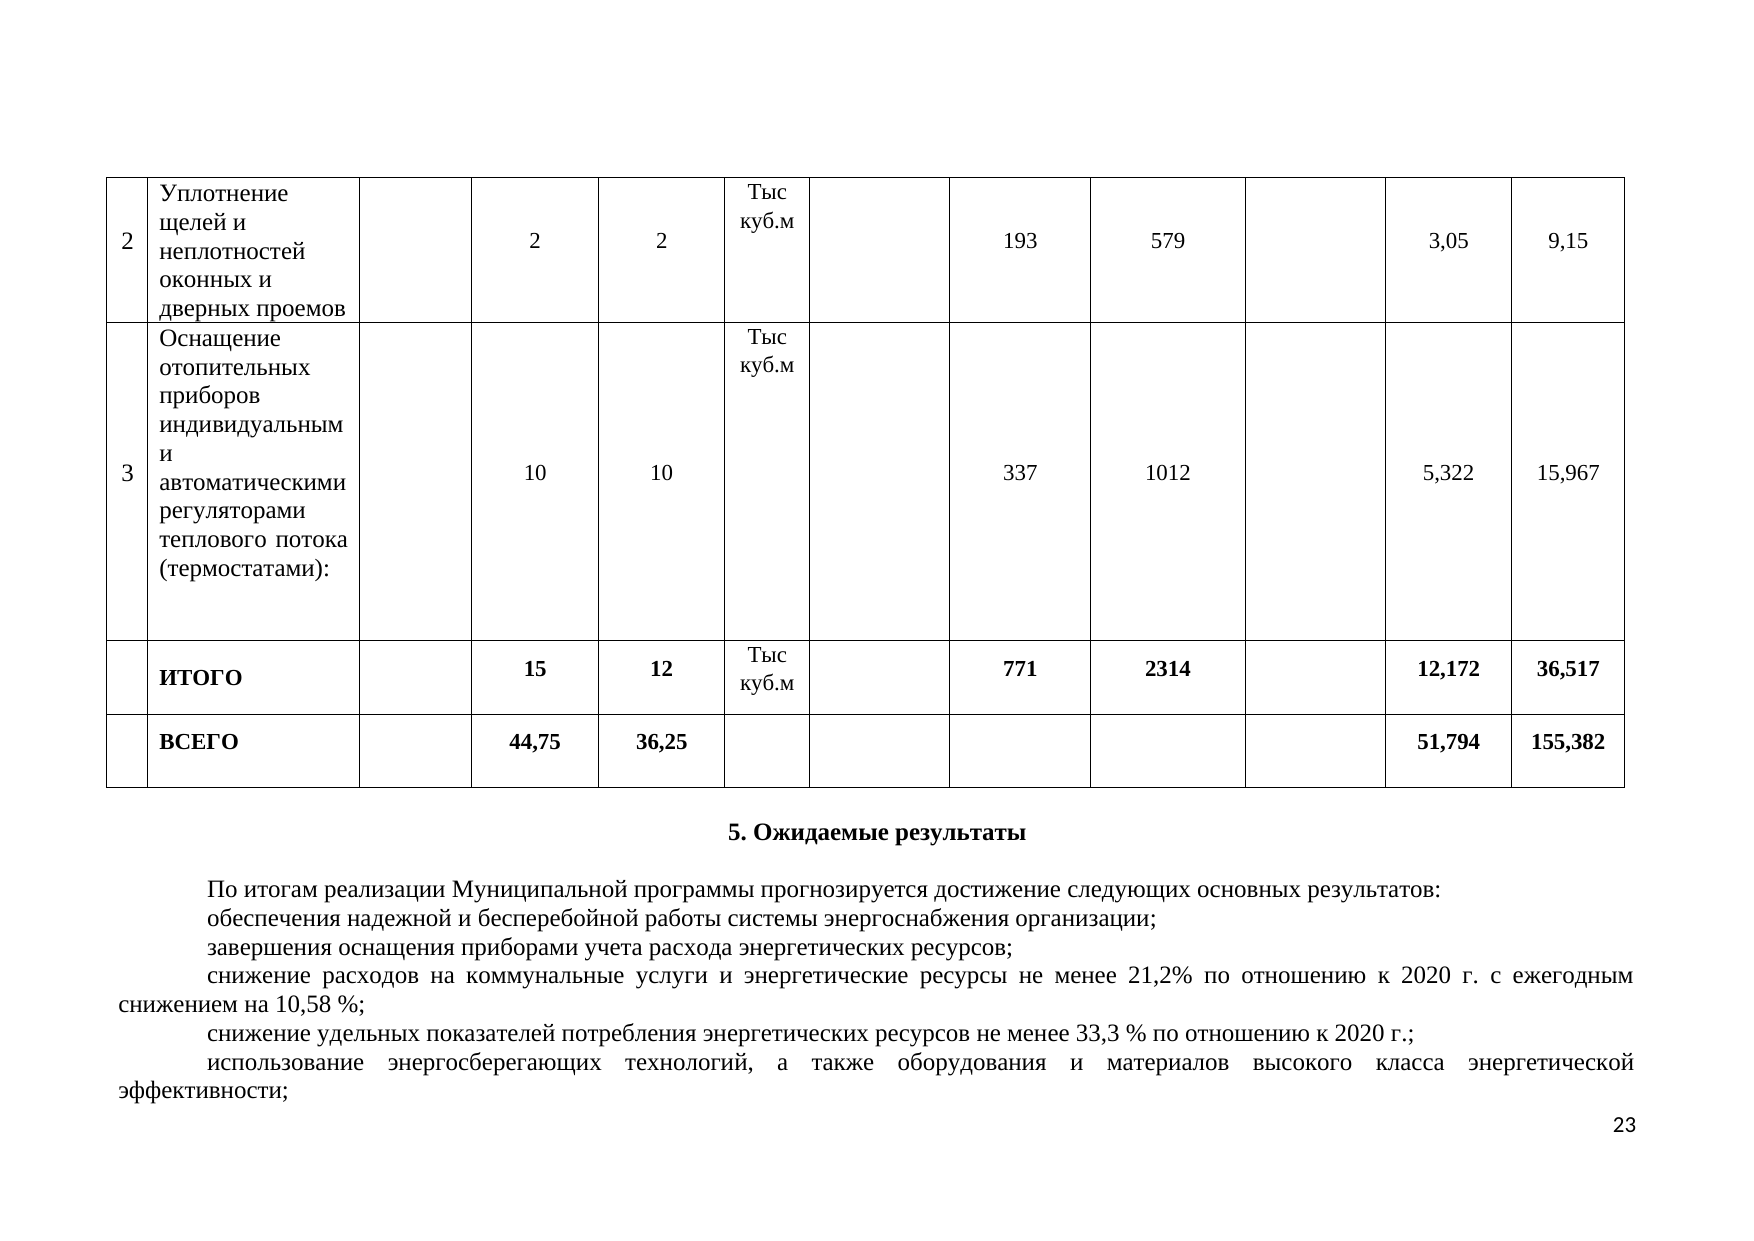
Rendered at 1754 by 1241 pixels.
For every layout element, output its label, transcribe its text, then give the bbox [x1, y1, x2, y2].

table_cell 579 [1091, 178, 1245, 322]
table_cell 193 [950, 178, 1090, 322]
text завершения оснащения приборами учета расхода энергетических ресурсов; [118, 932, 1636, 960]
table_cell [725, 715, 809, 787]
table_cell 12,172 [1386, 641, 1511, 714]
table_cell 1012 [1091, 323, 1245, 640]
table_cell ВСЕГО [148, 715, 359, 787]
table_cell [950, 715, 1090, 787]
table_cell Тыс куб.м [725, 641, 809, 714]
table_cell Тыс куб.м [725, 178, 809, 322]
table_cell [1246, 715, 1385, 787]
table_cell 12 [599, 641, 724, 714]
table_cell [1246, 641, 1385, 714]
table_cell 36,25 [599, 715, 724, 787]
text По итогам реализации Муниципальной программы прогнозируется достижение следующих основных результатов: [118, 874, 1636, 903]
table_cell ИТОГО [148, 641, 359, 714]
table_cell 5,322 [1386, 323, 1511, 640]
table_cell [810, 715, 949, 787]
table_cell 2 [472, 178, 598, 322]
text обеспечения надежной и бесперебойной работы системы энергоснабжения организации; [118, 903, 1636, 932]
table_cell 44,75 [472, 715, 598, 787]
table_cell Тыс куб.м [725, 323, 809, 640]
table_cell [810, 178, 949, 322]
text снижение удельных показателей потребления энергетических ресурсов не менее 33,3 % по отношению к 2020 г.; [118, 1018, 1636, 1047]
table_cell [1246, 323, 1385, 640]
table_cell 15 [472, 641, 598, 714]
table_cell [360, 641, 471, 714]
table_cell [107, 715, 147, 787]
table_cell 36,517 [1512, 641, 1624, 714]
table_cell 3 [107, 323, 147, 640]
table_cell 337 [950, 323, 1090, 640]
table_cell [360, 178, 471, 322]
table_cell 51,794 [1386, 715, 1511, 787]
table_cell [810, 323, 949, 640]
table_cell [107, 641, 147, 714]
text использование энергосберегающих технологий, а также оборудования и материалов высокого класса энергетической эффективности; [118, 1047, 1636, 1104]
table_cell 9,15 [1512, 178, 1624, 322]
table_cell [360, 715, 471, 787]
table_cell 10 [472, 323, 598, 640]
text 5. Ожидаемые результаты [118, 817, 1636, 845]
table_cell 10 [599, 323, 724, 640]
table_cell 771 [950, 641, 1090, 714]
table_cell [810, 641, 949, 714]
table_cell 2 [599, 178, 724, 322]
table_cell 3,05 [1386, 178, 1511, 322]
table_cell 2314 [1091, 641, 1245, 714]
table_cell [360, 323, 471, 640]
text снижение расходов на коммунальные услуги и энергетические ресурсы не менее 21,2% по отношению к 2020 г. с ежегодным снижением на 10,58 %; [118, 960, 1636, 1018]
table_cell 2 [107, 178, 147, 322]
table_cell 155,382 [1512, 715, 1624, 787]
table_cell [1091, 715, 1245, 787]
table_cell [1246, 178, 1385, 322]
table_cell 15,967 [1512, 323, 1624, 640]
